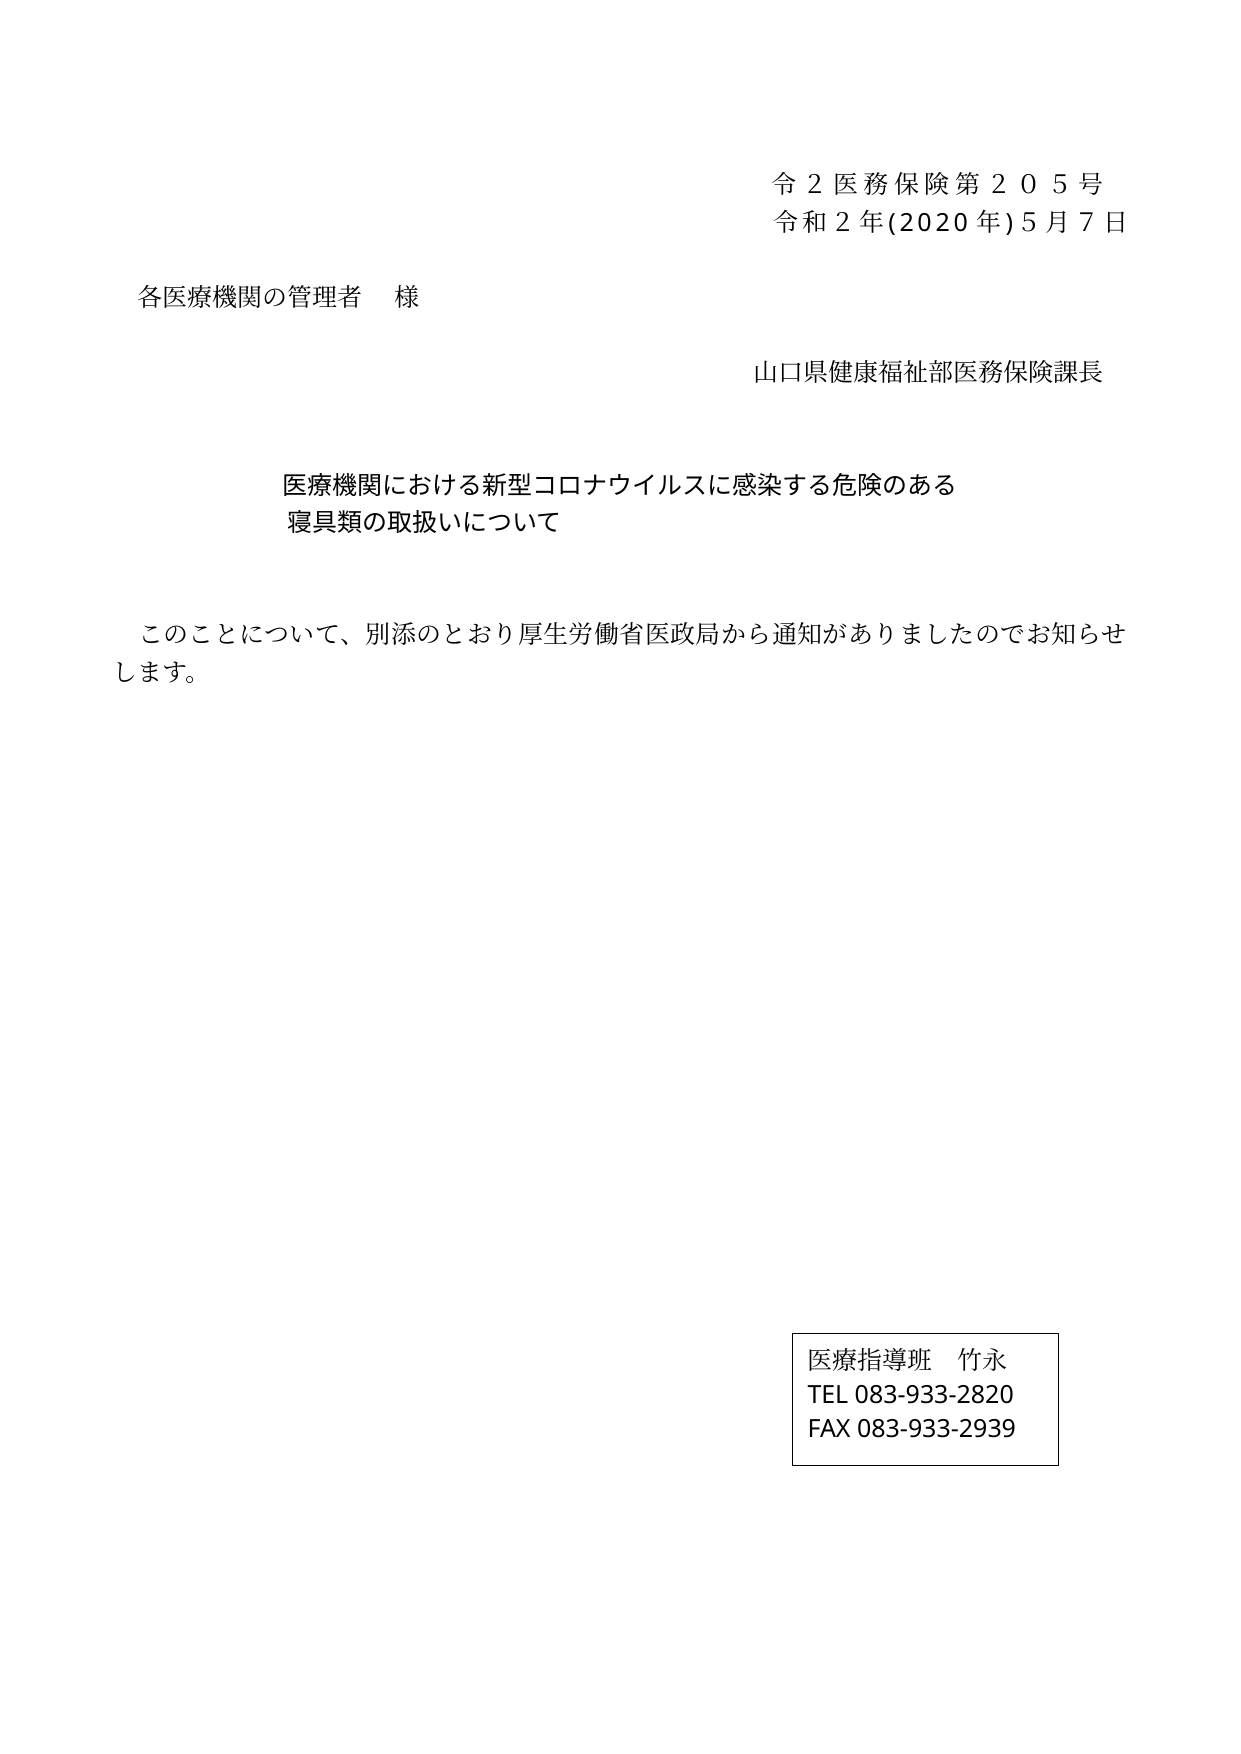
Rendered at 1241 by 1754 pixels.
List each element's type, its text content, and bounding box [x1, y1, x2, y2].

text 寝具類の取扱いについて [112, 502, 1128, 539]
text 令和２年(2020年)５月７日 [112, 202, 1128, 239]
text 令２医務保険第２０５号 [112, 164, 1103, 202]
text このことについて、別添のとおり厚生労働省医政局から通知がありましたのでお知らせします。 [112, 614, 1128, 689]
text 山口県健康福祉部医務保険課長 [112, 352, 1103, 389]
text 各医療機関の管理者 様 [112, 277, 1128, 314]
text 医療機関における新型コロナウイルスに感染する危険のある [112, 464, 1128, 502]
